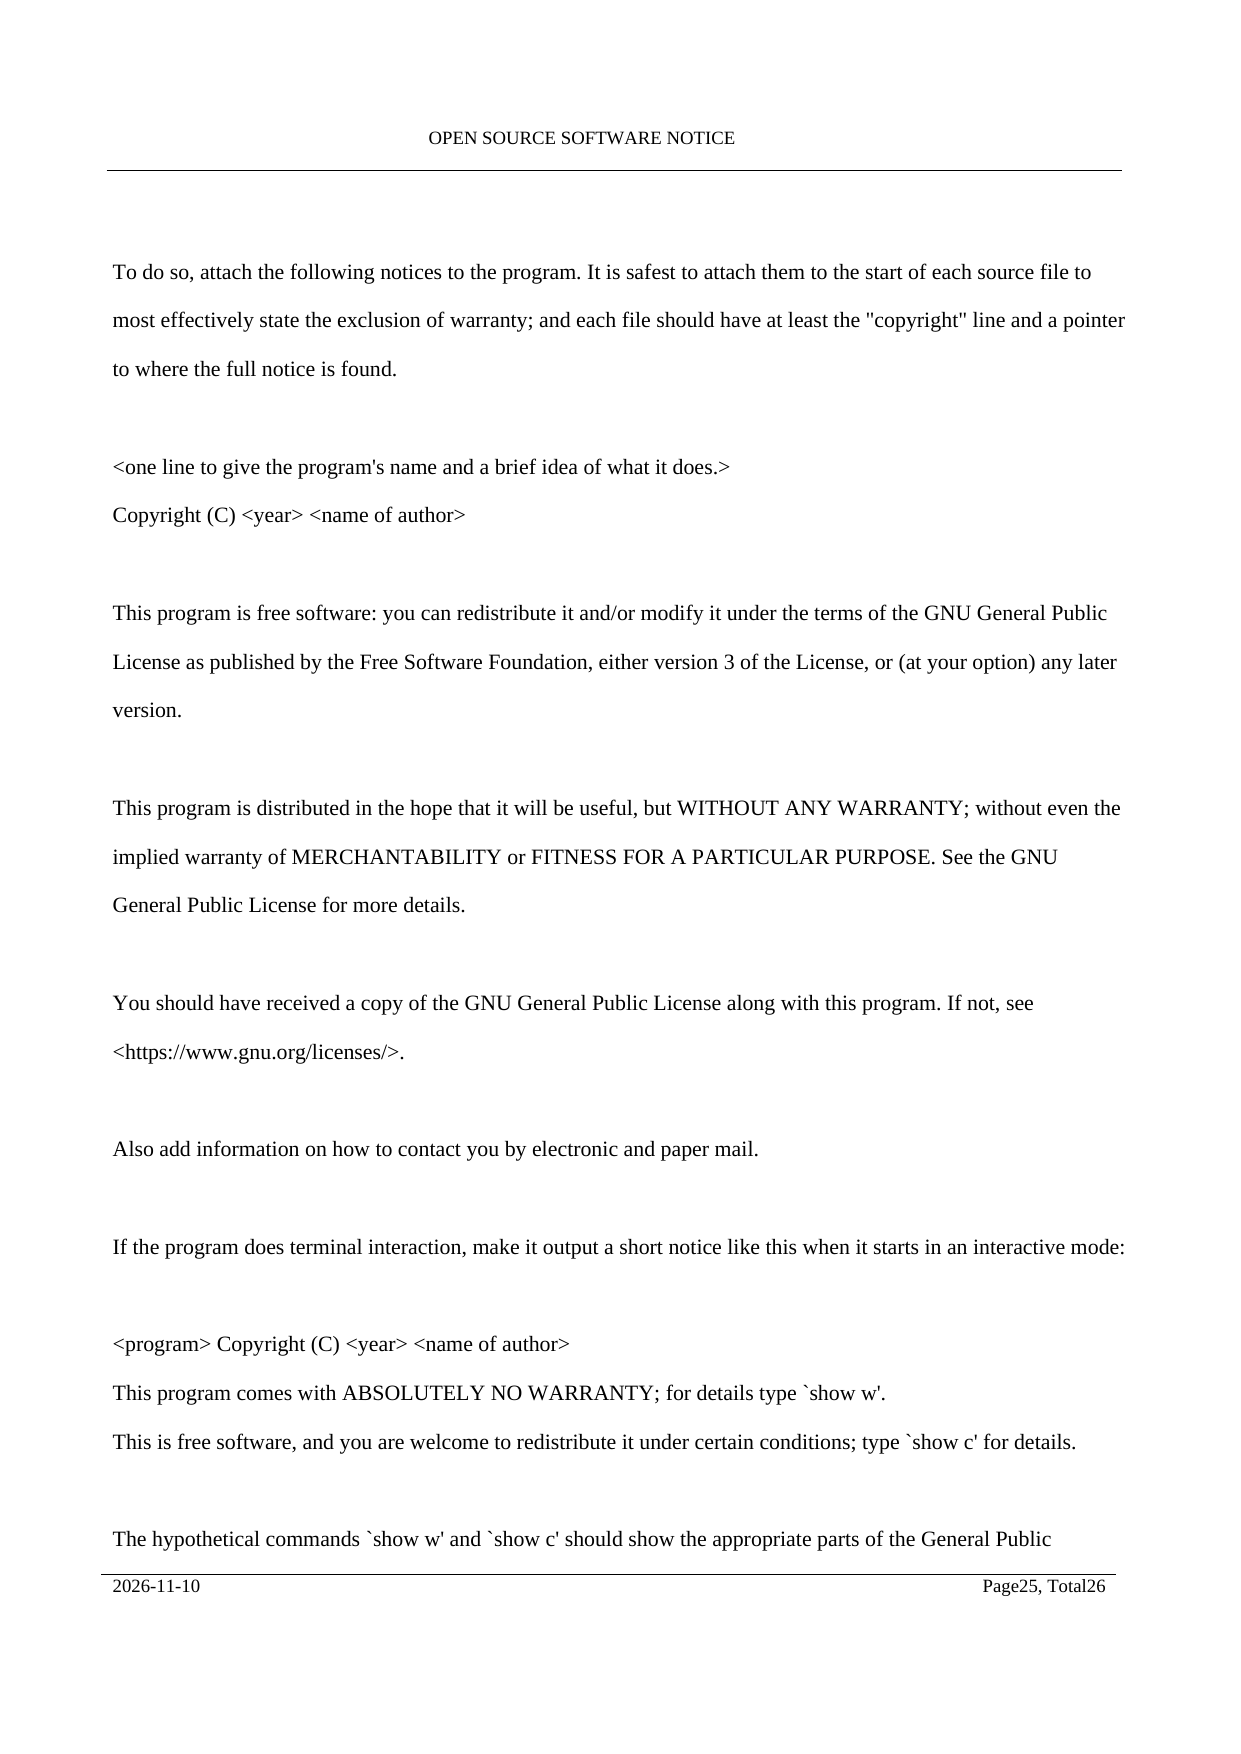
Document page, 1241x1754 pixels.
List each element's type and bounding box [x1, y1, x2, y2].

text [112, 206, 1128, 1555]
